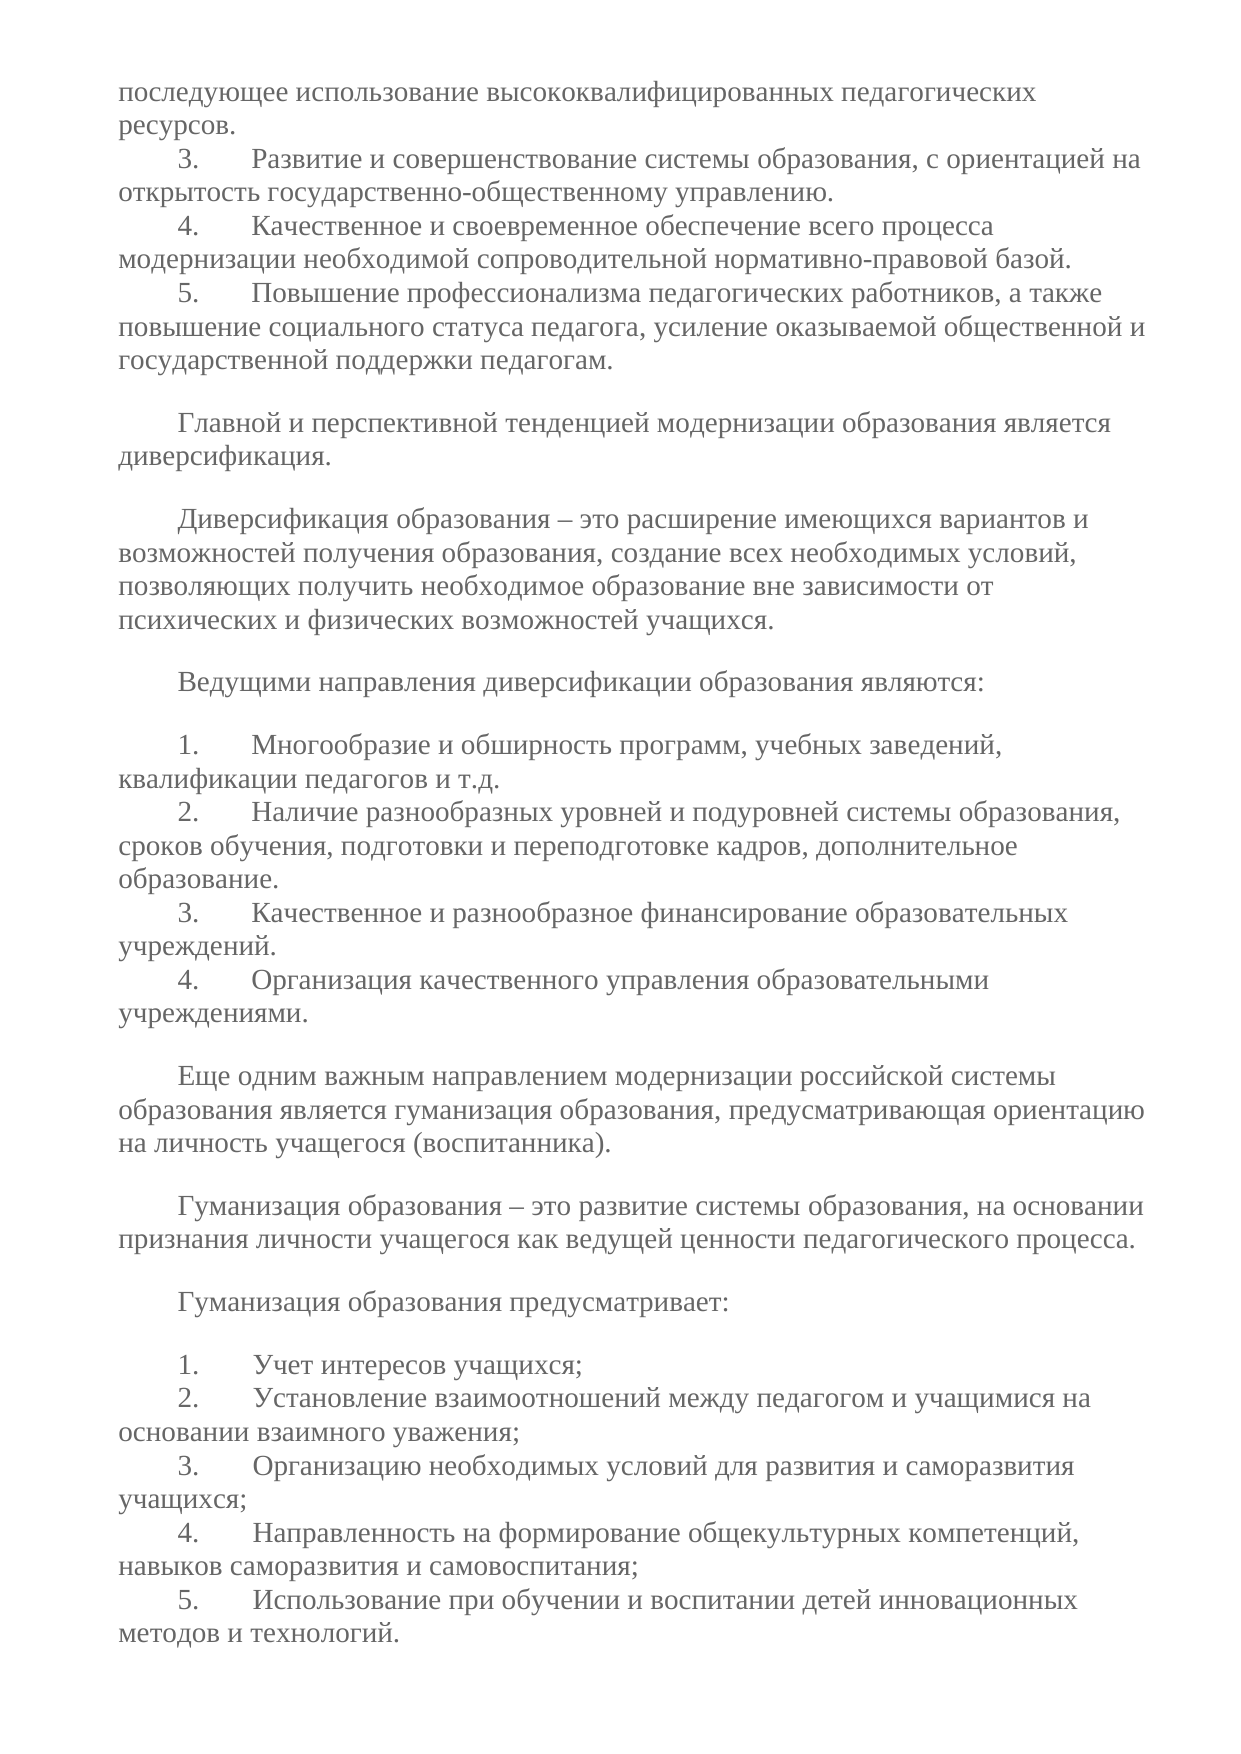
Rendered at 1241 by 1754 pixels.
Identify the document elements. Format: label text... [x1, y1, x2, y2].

text Ведущими направления диверсификации образования являются: [118, 915, 1152, 949]
list Качественное и разнообразное финансирование образовательных учреждений. [118, 1204, 1152, 1271]
list Качественное и своевременное обеспечение всего процесса модернизации необходимой сопроводительной нормативно-правовой базой. [118, 430, 1152, 497]
list Наличие разнообразных уровней и подуровней системы образования, сроков обучения, подготовки и переподготовке кадров, дополнительное образование. [118, 1074, 1152, 1175]
text Главной и перспективной тенденцией модернизации образования является диверсификация. [118, 656, 1152, 723]
list Развитие и совершенствование системы образования, с ориентацией на открытость государственно-общественному управлению. [118, 333, 1152, 401]
list Многообразие и обширность программ, учебных заведений, квалификации педагогов и т.д. [118, 978, 1152, 1045]
list Организация качественного управления образовательными учреждениями. [118, 1300, 1152, 1367]
list Повышение качества отечественного образования на всех его ступенях (дошкольное, общее и профессиональное), за счет изменения содержания. [118, 74, 1152, 141]
text Диверсификация образования – это расширение имеющихся вариантов и возможностей получения образования, создание всех необходимых условий, позволяющих получить необходимое образование вне зависимости от психических и физических возможностей учащихся. [118, 752, 1152, 886]
text Еще одним важным направлением модернизации российской системы образования является гуманизация образования, предусматривающая ориентацию на личность учащегося (воспитанника). [118, 1397, 1152, 1497]
list Повышение профессионализма педагогических работников, а также повышение социального статуса педагога, усиление оказываемой общественной и государственной поддержки педагогам. [118, 526, 1152, 627]
text Гуманизация образования – это развитие системы образования, на основании признания личности учащегося как ведущей ценности педагогического процесса. [118, 1526, 1152, 1593]
text Гуманизация образования предусматривает: [118, 1623, 1152, 1656]
list Формирование в отечественной системе образования эффективных организационно-экономических механизмов, направленных на привлечение и последующее использование высококвалифицированных педагогических ресурсов. [118, 170, 1152, 304]
